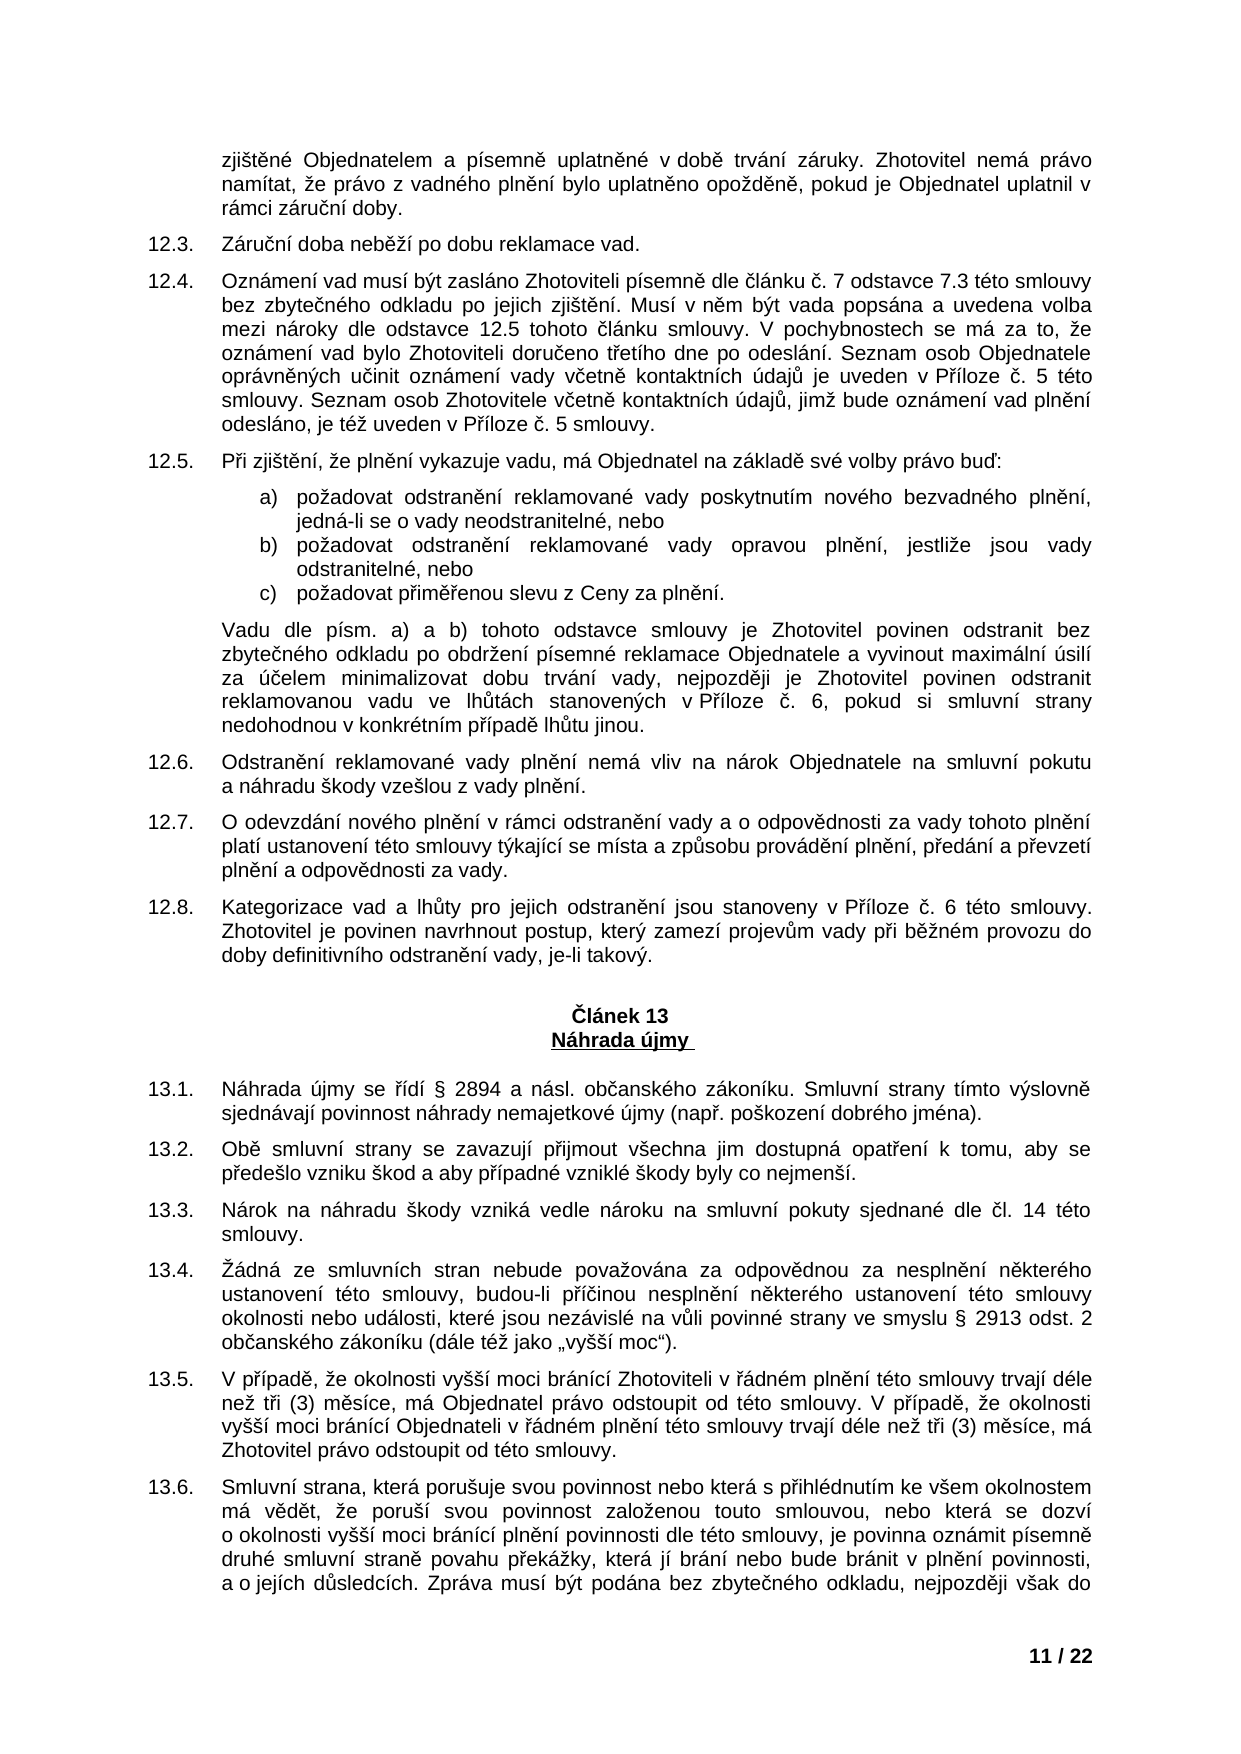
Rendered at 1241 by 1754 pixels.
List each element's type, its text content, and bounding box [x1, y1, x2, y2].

list Kategorizace vad a lhůty pro jejich odstranění jsou stanoveny v Příloze č. 6 této smlouvy. Zhotovitel je povinen navrhnout postup, který zamezí projevům vady při běžném provozu do doby definitivního odstranění vady, je-li takový. [148, 894, 1093, 966]
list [148, 1475, 1093, 1594]
list Obě smluvní strany se zavazují přijmout všechna jim dostupná opatření k tomu, aby se předešlo vzniku škod a aby případné vzniklé škody byly co nejmenší. [148, 1137, 1093, 1185]
list požadovat odstranění reklamované vady opravou plnění, jestliže jsou vady odstranitelné, nebo [259, 533, 1093, 581]
list požadovat odstranění reklamované vady poskytnutím nového bezvadného plnění, jedná-li se o vady neodstranitelné, nebo [259, 485, 1093, 533]
text Článek 13 [148, 1004, 1093, 1028]
list Při zjištění, že plnění vykazuje vadu, má Objednatel na základě své volby právo buď: [148, 449, 1093, 473]
list Oznámení vad musí být zasláno Zhotoviteli písemně dle článku č. 7 odstavce 7.3 této smlouvy bez zbytečného odkladu po jejich zjištění. Musí v něm být vada popsána a uvedena volba mezi nároky dle odstavce 12.5 tohoto článku smlouvy. V pochybnostech se má za to, že oznámení vad bylo Zhotoviteli doručeno třetího dne po odeslání. Seznam osob Objednatele oprávněných učinit oznámení vady včetně kontaktních údajů je uveden v Příloze č. 5 této smlouvy. Seznam osob Zhotovitele včetně kontaktních údajů, jimž bude oznámení vad plnění odesláno, je též uveden v Příloze č. 5 smlouvy. [148, 268, 1093, 436]
list požadovat přiměřenou slevu z Ceny za plnění. [259, 581, 1093, 605]
list Záruční doba neběží po dobu reklamace vad. [148, 232, 1093, 256]
text Vadu dle písm. a) a b) tohoto odstavce smlouvy je Zhotovitel povinen odstranit bez zbytečného odkladu po obdržení písemné reklamace Objednatele a vyvinout maximální úsilí za účelem minimalizovat dobu trvání vady, nejpozději je Zhotovitel povinen odstranit reklamovanou vadu ve lhůtách stanovených v Příloze č. 6, pokud si smluvní strany nedohodnou v konkrétním případě lhůtu jinou. [221, 617, 1093, 737]
text Náhrada újmy [148, 1028, 1093, 1052]
list V případě, že okolnosti vyšší moci bránící Zhotoviteli v řádném plnění této smlouvy trvají déle než tři (3) měsíce, má Objednatel právo odstoupit od této smlouvy. V případě, že okolnosti vyšší moci bránící Objednateli v řádném plnění této smlouvy trvají déle než tři (3) měsíce, má Zhotovitel právo odstoupit od této smlouvy. [148, 1366, 1093, 1462]
list Náhrada újmy se řídí § 2894 a násl. občanského zákoníku. Smluvní strany tímto výslovně sjednávají povinnost náhrady nemajetkové újmy (např. poškození dobrého jména). [148, 1077, 1093, 1125]
list Odstranění reklamované vady plnění nemá vliv na nárok Objednatele na smluvní pokutu a náhradu škody vzešlou z vady plnění. [148, 750, 1093, 798]
list Nárok na náhradu škody vzniká vedle nároku na smluvní pokuty sjednané dle čl. 14 této smlouvy. [148, 1198, 1093, 1246]
list Žádná ze smluvních stran nebude považována za odpovědnou za nesplnění některého ustanovení této smlouvy, budou-li příčinou nesplnění některého ustanovení této smlouvy okolnosti nebo události, které jsou nezávislé na vůli povinné strany ve smyslu § 2913 odst. 2 občanského zákoníku (dále též jako „vyšší moc“). [148, 1258, 1093, 1354]
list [148, 148, 1093, 219]
list O odevzdání nového plnění v rámci odstranění vady a o odpovědnosti za vady tohoto plnění platí ustanovení této smlouvy týkající se místa a způsobu provádění plnění, předání a převzetí plnění a odpovědnosti za vady. [148, 810, 1093, 882]
